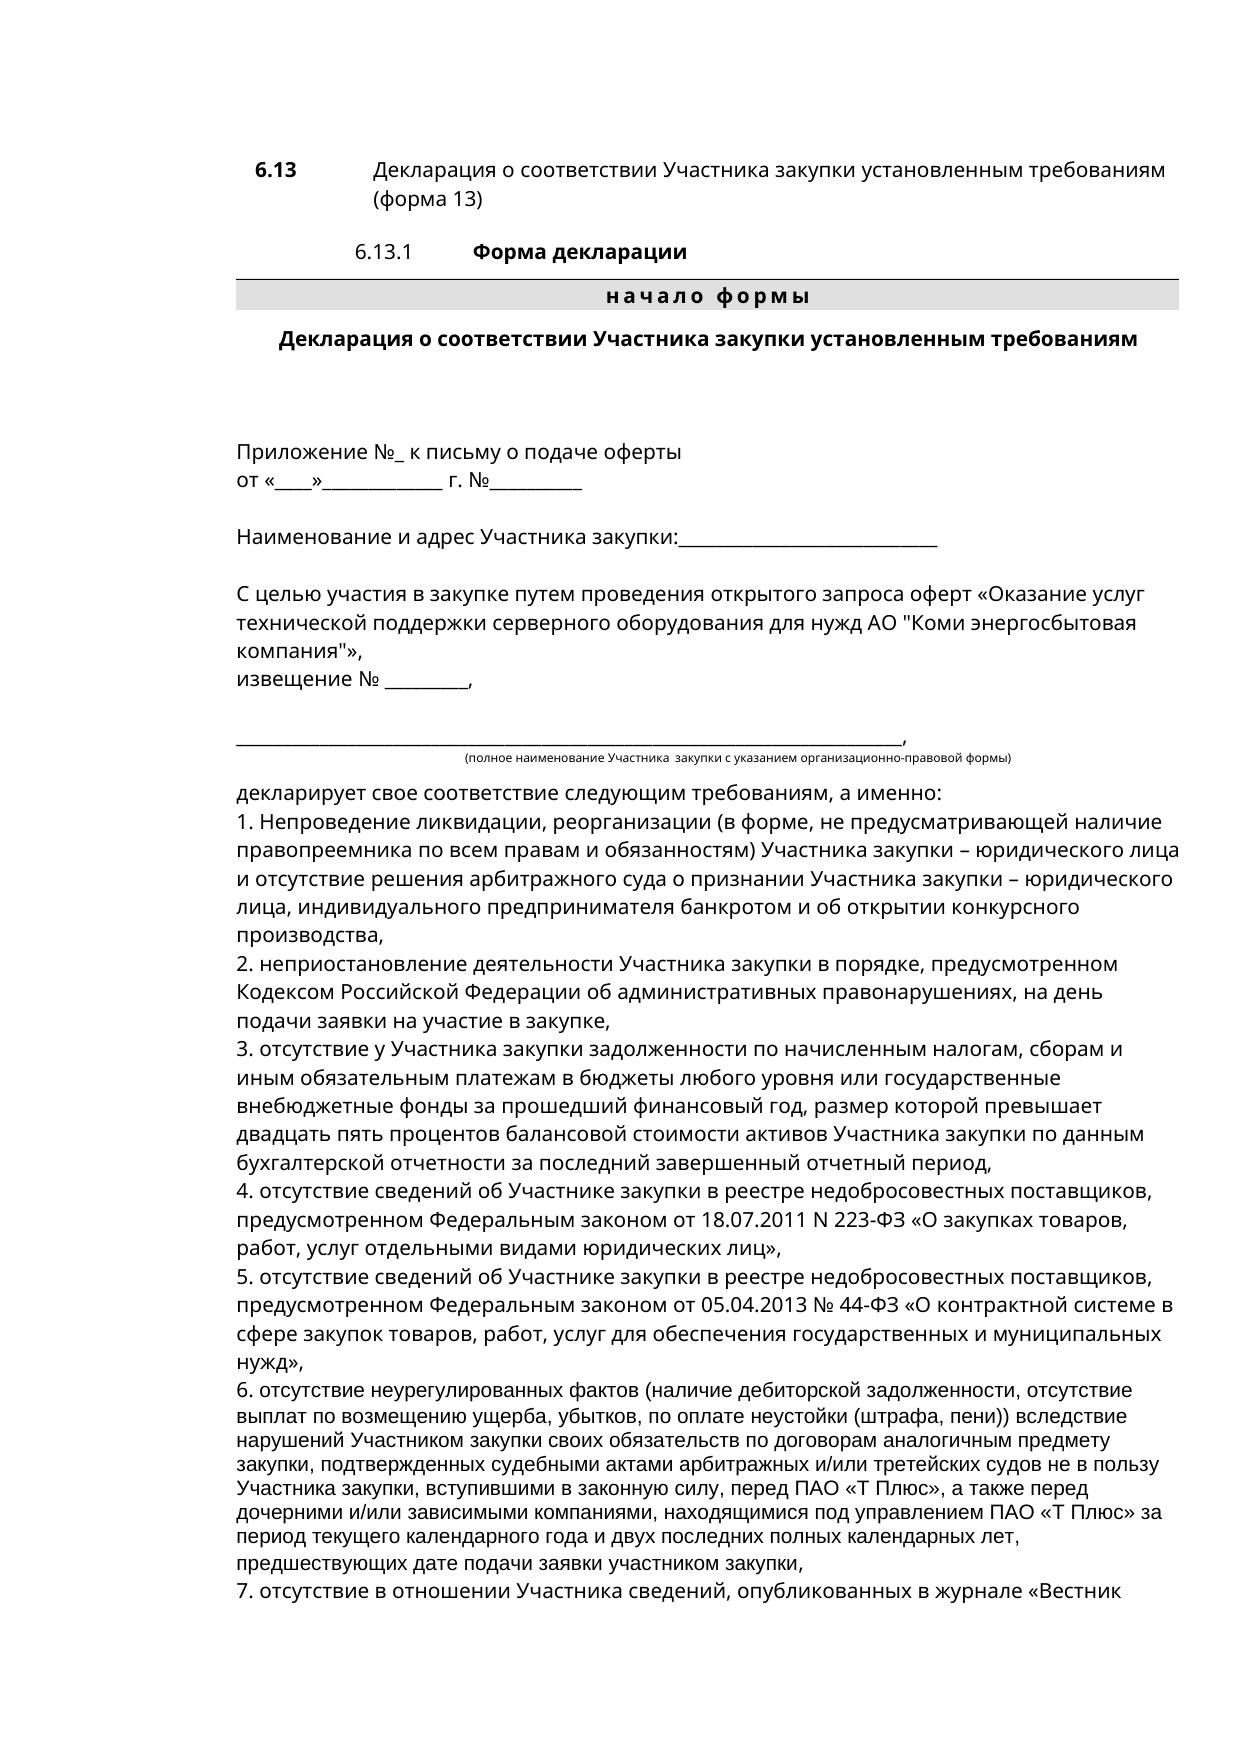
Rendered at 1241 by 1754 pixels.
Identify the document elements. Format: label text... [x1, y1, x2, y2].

text ________________________________________________________________________, [236, 721, 1181, 750]
text 5. отсутствие сведений об Участнике закупки в реестре недобросовестных поставщиков, предусмотренном Федеральным законом от 05.04.2013 № 44-ФЗ «О контрактной системе в сфере закупок товаров, работ, услуг для обеспечения государственных и муниципальных нужд», [236, 1262, 1181, 1376]
list Форма декларации [354, 237, 1181, 266]
text (полное наименование Участника закупки с указанием организационно-правовой формы) [236, 750, 1181, 778]
text 6. отсутствие неурегулированных фактов (наличие дебиторской задолженности, отсутствие выплат по возмещению ущерба, убытков, по оплате неустойки (штрафа, пени)) вследствие нарушений Участником закупки своих обязательств по договорам аналогичным предмету закупки, подтвержденных судебными актами арбитражных и/или третейских судов не в пользу Участника закупки, вступившими в законную силу, перед ПАО «Т Плюс», а также перед дочерними и/или зависимыми компаниями, находящимися под управлением ПАО «Т Плюс» за период текущего календарного года и двух последних полных календарных лет, предшествующих дате подачи заявки участником закупки, [236, 1376, 1181, 1576]
text Приложение №_ к письму о подаче оферты от «____»_____________ г. №__________ [236, 437, 1181, 494]
subtitle Декларация о соответствии Участника закупки установленным требованиям (форма 13) [255, 156, 1181, 212]
text Наименование и адрес Участника закупки:____________________________ [236, 522, 1181, 551]
text Декларация о соответствии Участника закупки установленным требованиям [236, 324, 1181, 353]
text начало формы [236, 280, 1179, 310]
text декларирует свое соответствие следующим требованиям, а именно: [236, 778, 1181, 807]
text 2. неприостановление деятельности Участника закупки в порядке, предусмотренном Кодексом Российской Федерации об административных правонарушениях, на день подачи заявки на участие в закупке, [236, 949, 1181, 1034]
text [236, 1576, 1181, 1604]
text 1. Непроведение ликвидации, реорганизации (в форме, не предусматривающей наличие правопреемника по всем правам и обязанностям) Участника закупки – юридического лица и отсутствие решения арбитражного суда о признании Участника закупки – юридического лица, индивидуального предпринимателя банкротом и об открытии конкурсного производства, [236, 807, 1181, 949]
text С целью участия в закупке путем проведения открытого запроса оферт «Оказание услуг технической поддержки серверного оборудования для нужд АО "Коми энергосбытовая компания"», [236, 579, 1181, 664]
text 3. отсутствие у Участника закупки задолженности по начисленным налогам, сборам и иным обязательным платежам в бюджеты любого уровня или государственные внебюджетные фонды за прошедший финансовый год, размер которой превышает двадцать пять процентов балансовой стоимости активов Участника закупки по данным бухгалтерской отчетности за последний завершенный отчетный период, [236, 1034, 1181, 1176]
text извещение № _________, [236, 664, 1181, 693]
text 4. отсутствие сведений об Участнике закупки в реестре недобросовестных поставщиков, предусмотренном Федеральным законом от 18.07.2011 N 223-ФЗ «О закупках товаров, работ, услуг отдельными видами юридических лиц», [236, 1176, 1181, 1262]
